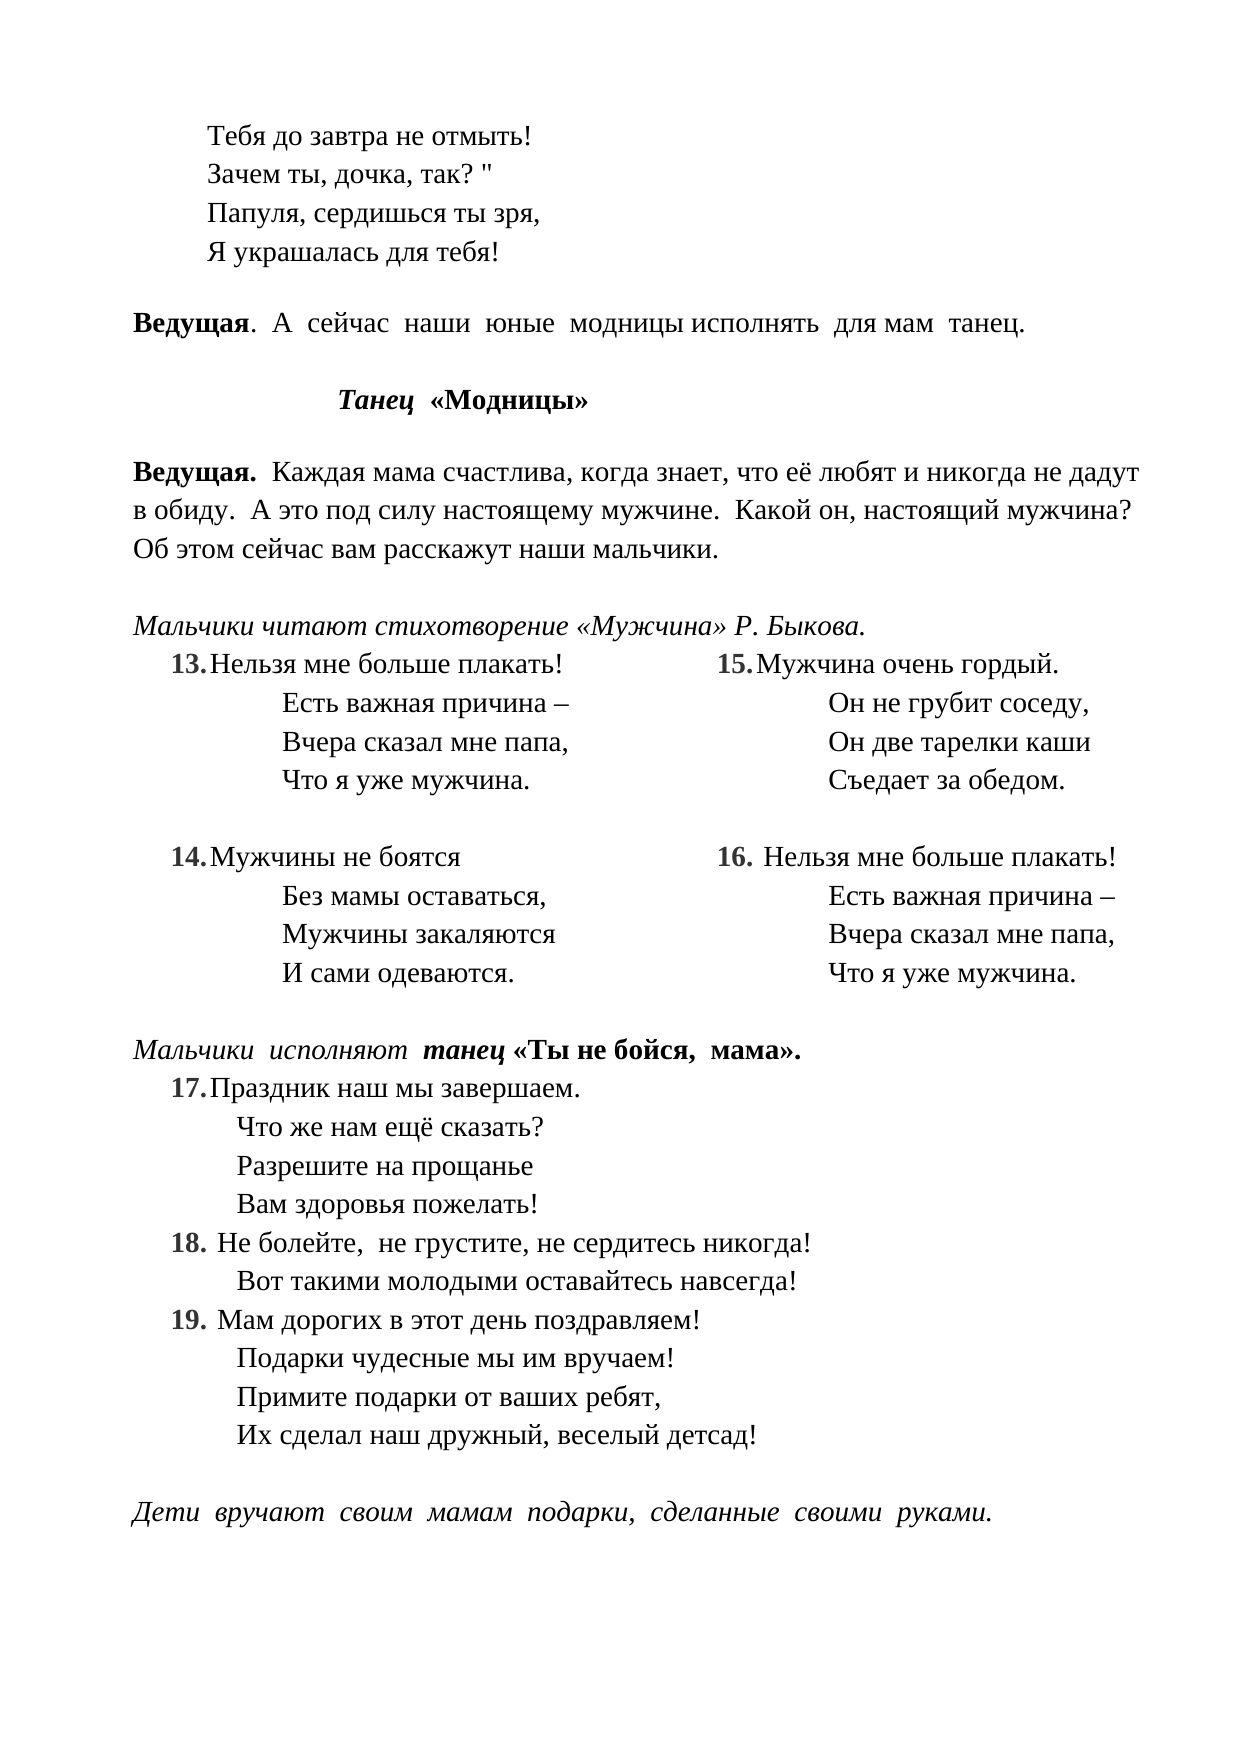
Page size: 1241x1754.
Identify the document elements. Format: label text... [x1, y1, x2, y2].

text Что я уже мужчина. [754, 955, 1152, 988]
list Ведущая. А сейчас наши юные модницы исполнять для мам танец. [133, 305, 1152, 339]
list Нельзя мне больше плакать! [170, 647, 605, 680]
text Есть важная причина – [754, 878, 1152, 911]
list Мальчики исполняют танец «Ты не бойся, мама». [133, 1032, 1152, 1066]
list Танец «Модницы» [133, 382, 1152, 416]
list Праздник наш мы завершаем. [170, 1071, 1152, 1104]
text Он две тарелки каши [754, 724, 1152, 757]
text Что я уже мужчина. [208, 762, 605, 796]
text Что же нам ещё сказать? [133, 1109, 1152, 1143]
text Их сделал наш дружный, веселый детсад! [133, 1417, 1152, 1451]
text Мальчики читают стихотворение «Мужчина» Р. Быкова. [133, 608, 1152, 642]
text Примите подарки от ваших ребят, [133, 1379, 1152, 1412]
text Вам здоровья пожелать! [133, 1186, 1152, 1220]
list Нельзя мне больше плакать! [717, 839, 1152, 873]
list Мужчина очень гордый. [717, 647, 1152, 680]
list Мам дорогих в этот день поздравляем! [170, 1302, 1152, 1335]
text И сами одеваются. [208, 955, 605, 988]
list Мужчины не боятся [170, 839, 605, 873]
text Подарки чудесные мы им вручаем! [133, 1340, 1152, 1374]
text Без мамы оставаться, [208, 878, 605, 911]
text Вчера сказал мне папа, [208, 724, 605, 757]
text Мужчины закаляются [208, 916, 605, 950]
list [162, 118, 1152, 267]
text Дети вручают своим мамам подарки, сделанные своими руками. [133, 1494, 1152, 1528]
text Вчера сказал мне папа, [754, 916, 1152, 950]
text Разрешите на прощанье [133, 1148, 1152, 1181]
text Ведущая. Каждая мама счастлива, когда знает, что её любят и никогда не дадут в обиду. А это под силу настоящему мужчине. Какой он, настоящий мужчина? Об этом сейчас вам расскажут наши мальчики. [133, 454, 1152, 564]
text Он не грубит соседу, [754, 685, 1152, 719]
text Вот такими молодыми оставайтесь навсегда! [133, 1263, 1152, 1297]
text Есть важная причина – [208, 685, 605, 719]
text Съедает за обедом. [754, 762, 1152, 796]
list Не болейте, не грустите, не сердитесь никогда! [170, 1225, 1152, 1258]
